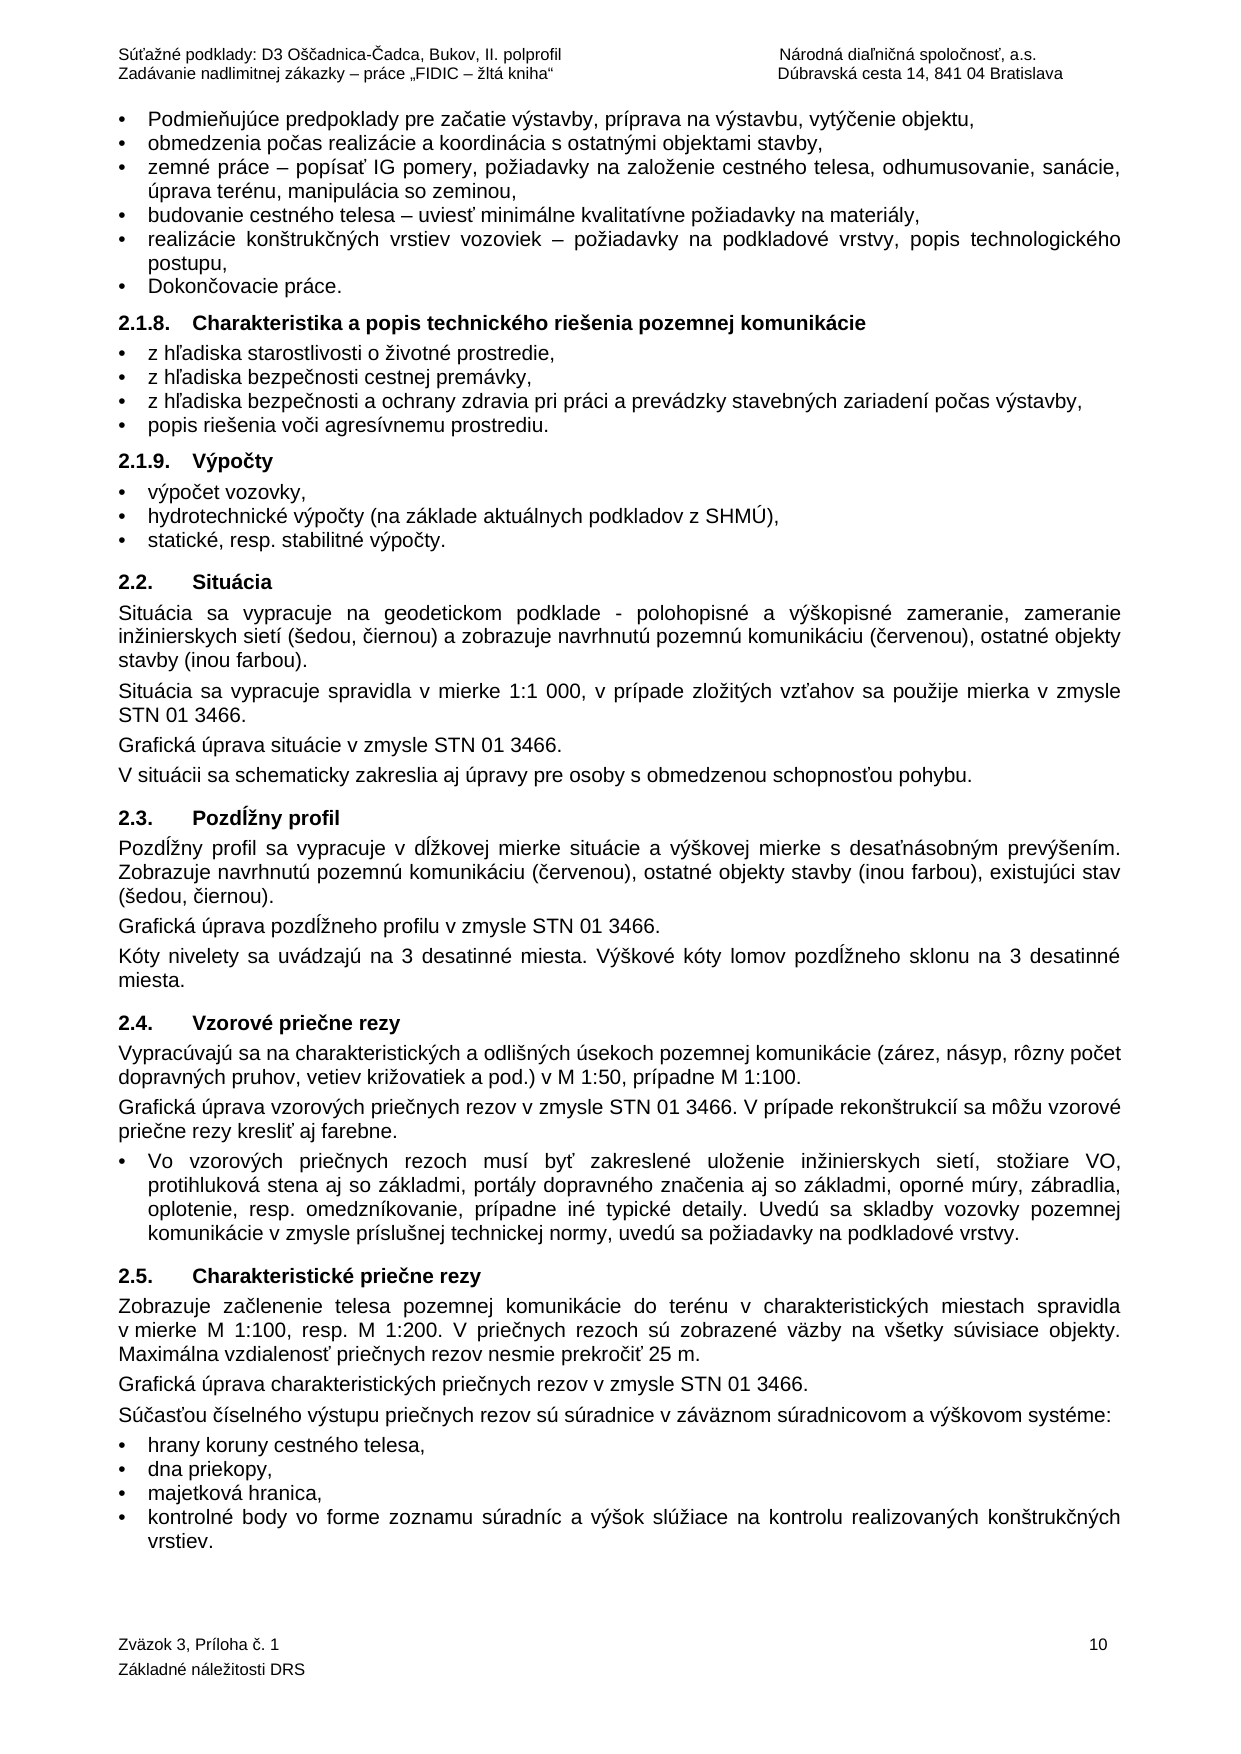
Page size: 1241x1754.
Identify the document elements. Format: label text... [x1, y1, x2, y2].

list kontrolné body vo forme zoznamu súradníc a výšok slúžiace na kontrolu realizovaných konštrukčných vrstiev. [118, 1504, 1122, 1552]
text Situácia sa vypracuje na geodetickom podklade - polohopisné a výškopisné zameranie, zameranie inžinierskych sietí (šedou, čiernou) a zobrazuje navrhnutú pozemnú komunikáciu (červenou), ostatné objekty stavby (inou farbou). [118, 600, 1122, 672]
list Vo vzorových priečnych rezoch musí byť zakreslené uloženie inžinierskych sietí, stožiare VO, protihluková stena aj so základmi, portály dopravného značenia aj so základmi, oporné múry, zábradlia, oplotenie, resp. omedzníkovanie, prípadne iné typické detaily. Uvedú sa skladby vozovky pozemnej komunikácie v zmysle príslušnej technickej normy, uvedú sa požiadavky na podkladové vrstvy. [118, 1149, 1122, 1245]
text Súčasťou číselného výstupu priečnych rezov sú súradnice v záväznom súradnicovom a výškovom systéme: [118, 1402, 1122, 1426]
list Výpočty [118, 449, 1122, 473]
list z hľadiska starostlivosti o životné prostredie, [118, 341, 1122, 365]
list Charakteristické priečne rezy [118, 1264, 1122, 1288]
text Grafická úprava situácie v zmysle STN 01 3466. [118, 733, 1122, 757]
text V situácii sa schematicky zakreslia aj úpravy pre osoby s obmedzenou schopnosťou pohybu. [118, 763, 1122, 787]
text Situácia sa vypracuje spravidla v mierke 1:1 000, v prípade zložitých vzťahov sa použije mierka v zmysle STN 01 3466. [118, 678, 1122, 726]
list výpočet vozovky, [118, 479, 1122, 503]
list majetková hranica, [118, 1481, 1122, 1504]
list realizácie konštrukčných vrstiev vozoviek – požiadavky na podkladové vrstvy, popis technologického postupu, [118, 226, 1122, 274]
text Grafická úprava vzorových priečnych rezov v zmysle STN 01 3466. V prípade rekonštrukcií sa môžu vzorové priečne rezy kresliť aj farebne. [118, 1095, 1122, 1143]
list Situácia [118, 570, 1122, 594]
text Pozdĺžny profil sa vypracuje v dĺžkovej mierke situácie a výškovej mierke s desaťnásobným prevýšením. Zobrazuje navrhnutú pozemnú komunikáciu (červenou), ostatné objekty stavby (inou farbou), existujúci stav (šedou, čiernou). [118, 836, 1122, 908]
text Grafická úprava pozdĺžneho profilu v zmysle STN 01 3466. [118, 914, 1122, 938]
list zemné práce – popísať IG pomery, požiadavky na založenie cestného telesa, odhumusovanie, sanácie, úprava terénu, manipulácia so zeminou, [118, 154, 1122, 202]
list hrany koruny cestného telesa, [118, 1433, 1122, 1457]
text Zobrazuje začlenenie telesa pozemnej komunikácie do terénu v charakteristických miestach spravidla v mierke M 1:100, resp. M 1:200. V priečnych rezoch sú zobrazené väzby na všetky súvisiace objekty. Maximálna vzdialenosť priečnych rezov nesmie prekročiť 25 m. [118, 1294, 1122, 1366]
list Charakteristika a popis technického riešenia pozemnej komunikácie [118, 311, 1122, 335]
list Vzorové priečne rezy [118, 1011, 1122, 1035]
list statické, resp. stabilitné výpočty. [118, 527, 1122, 551]
list Dokončovacie práce. [118, 274, 1122, 298]
list Podmieňujúce predpoklady pre začatie výstavby, príprava na výstavbu, vytýčenie objektu, [118, 107, 1122, 131]
text Kóty nivelety sa uvádzajú na 3 desatinné miesta. Výškové kóty lomov pozdĺžneho sklonu na 3 desatinné miesta. [118, 944, 1122, 992]
text Grafická úprava charakteristických priečnych rezov v zmysle STN 01 3466. [118, 1372, 1122, 1396]
list popis riešenia voči agresívnemu prostrediu. [118, 413, 1122, 437]
list obmedzenia počas realizácie a koordinácia s ostatnými objektami stavby, [118, 131, 1122, 154]
list hydrotechnické výpočty (na základe aktuálnych podkladov z SHMÚ), [118, 503, 1122, 527]
list dna priekopy, [118, 1457, 1122, 1481]
list Pozdĺžny profil [118, 806, 1122, 829]
text Vypracúvajú sa na charakteristických a odlišných úsekoch pozemnej komunikácie (zárez, násyp, rôzny počet dopravných pruhov, vetiev križovatiek a pod.) v M 1:50, prípadne M 1:100. [118, 1041, 1122, 1089]
list budovanie cestného telesa – uviesť minimálne kvalitatívne požiadavky na materiály, [118, 202, 1122, 226]
list z hľadiska bezpečnosti a ochrany zdravia pri práci a prevádzky stavebných zariadení počas výstavby, [118, 389, 1122, 413]
list z hľadiska bezpečnosti cestnej premávky, [118, 365, 1122, 389]
